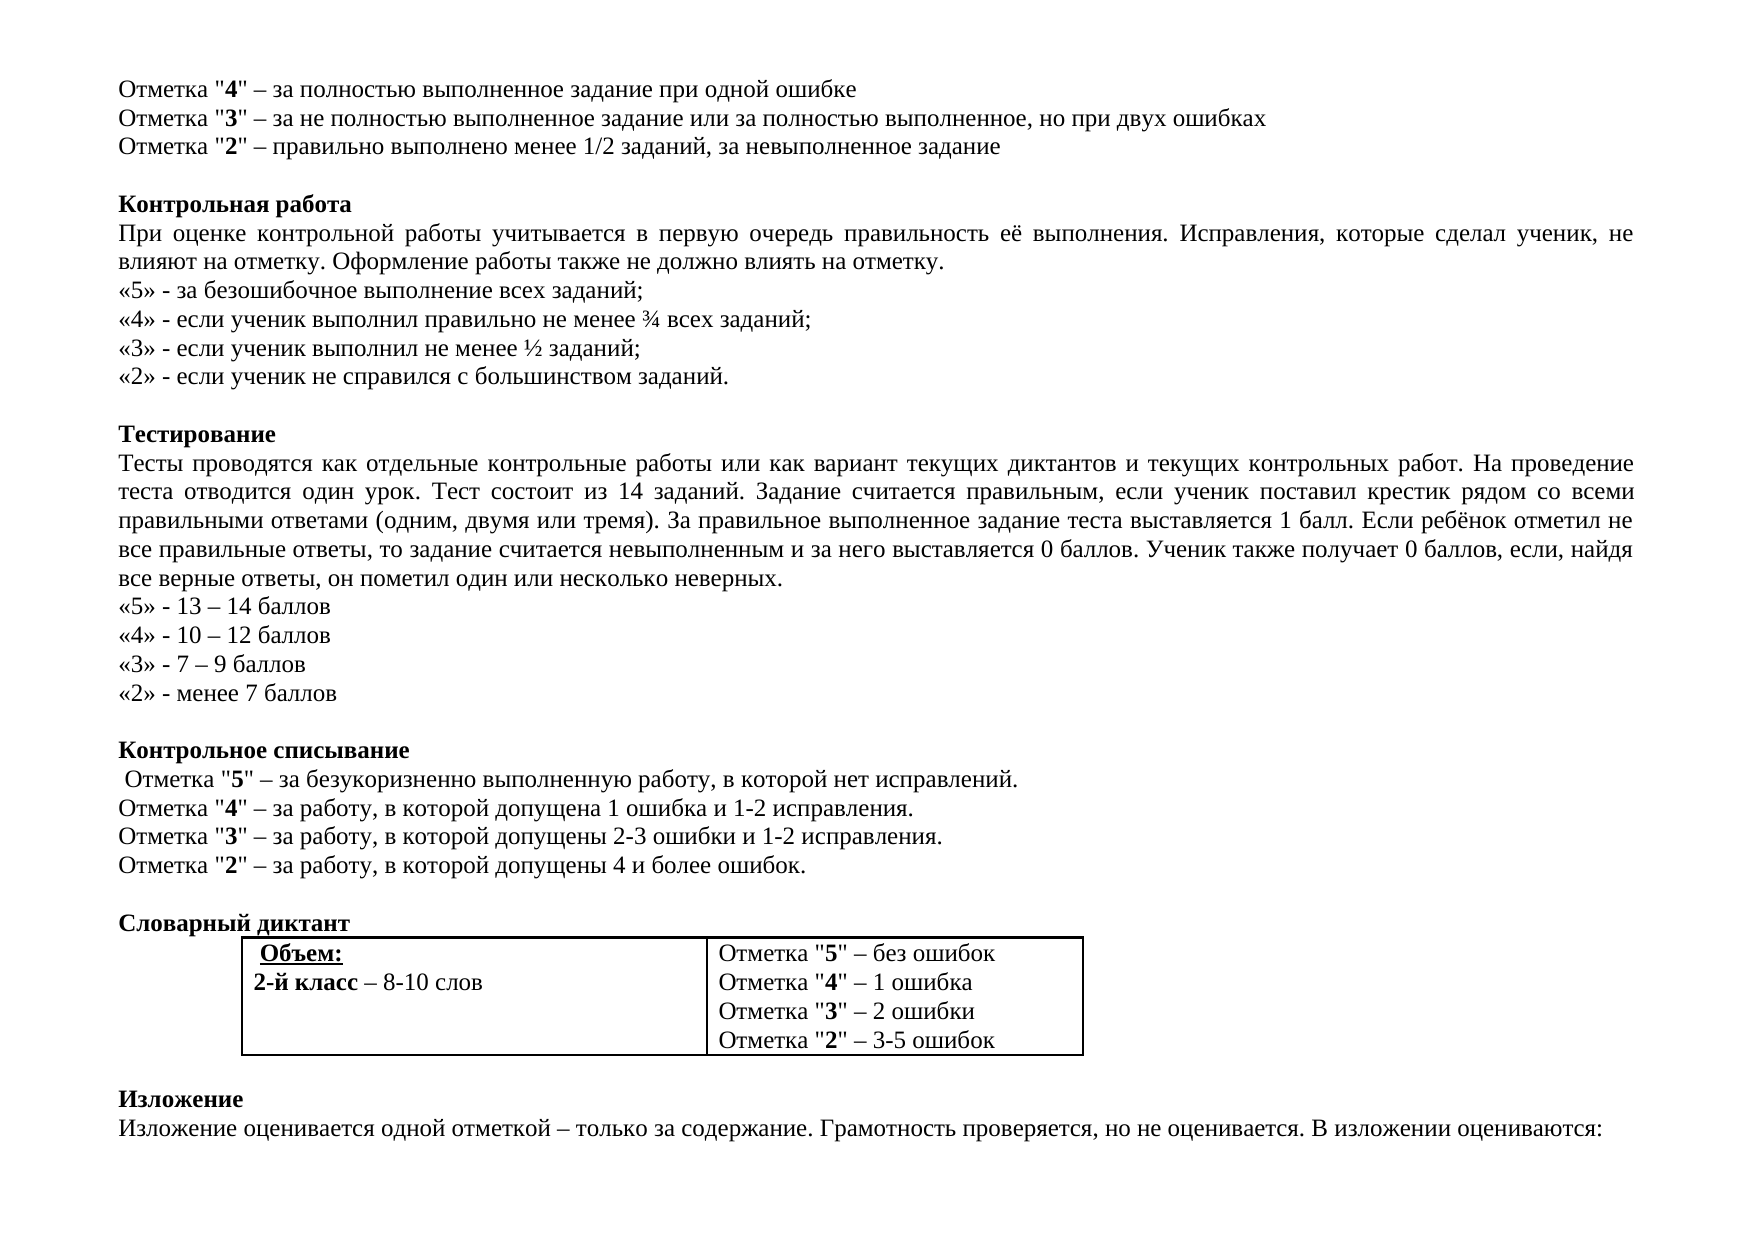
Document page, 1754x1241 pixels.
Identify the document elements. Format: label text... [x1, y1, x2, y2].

text Отметка "3" – за работу, в которой допущены 2-3 ошибки и 1-2 исправления. [118, 821, 1636, 850]
text Контрольная работа [118, 189, 1636, 218]
text «5» - 13 – 14 баллов [118, 591, 1636, 620]
text Изложение [118, 1084, 1636, 1113]
text Отметка "3" – за не полностью выполненное задание или за полностью выполненное, но при двух ошибках [118, 103, 1636, 131]
text Тесты проводятся как отдельные контрольные работы или как вариант текущих диктантов и текущих контрольных работ. На проведение теста отводится один урок. Тест состоит из 14 заданий. Задание считается правильным, если ученик поставил крестик рядом со всеми правильными ответами (одним, двумя или тремя). За правильное выполненное задание теста выставляется 1 балл. Если ребёнок отметил не все правильные ответы, то задание считается невыполненным и за него выставляется 0 баллов. Ученик также получает 0 баллов, если, найдя все верные ответы, он пометил один или несколько неверных. [118, 448, 1636, 591]
text При оценке контрольной работы учитывается в первую очередь правильность её выполнения. Исправления, которые сделал ученик, не влияют на отметку. Оформление работы также не должно влиять на отметку. [118, 218, 1636, 275]
text Тестирование [118, 419, 1636, 448]
table_header Объем: 2-й класс – 8-10 слов [243, 939, 706, 1053]
text Изложение оценивается одной отметкой – только за содержание. Грамотность проверяется, но не оценивается. В изложении оцениваются: [118, 1113, 1636, 1142]
text Контрольное списывание [118, 735, 1636, 764]
text Отметка "2" – правильно выполнено менее 1/2 заданий, за невыполненное задание [118, 131, 1636, 160]
text «4» - если ученик выполнил правильно не менее ¾ всех заданий; [118, 304, 1636, 333]
text Отметка "5" – за безукоризненно выполненную работу, в которой нет исправлений. [118, 764, 1636, 793]
text «3» - если ученик выполнил не менее ½ заданий; [118, 333, 1636, 361]
table_header Отметка "5" – без ошибок Отметка "4" – 1 ошибка Отметка "3" – 2 ошибки Отметка "2" – 3-5 ошибок [708, 939, 1082, 1053]
text «4» - 10 – 12 баллов [118, 620, 1636, 649]
text «3» - 7 – 9 баллов [118, 649, 1636, 678]
text Отметка "4" – за работу, в которой допущена 1 ошибка и 1-2 исправления. [118, 793, 1636, 821]
text «5» - за безошибочное выполнение всех заданий; [118, 275, 1636, 304]
text «2» - менее 7 баллов [118, 678, 1636, 706]
text Отметка "2" – за работу, в которой допущены 4 и более ошибок. [118, 850, 1636, 879]
text Отметка "4" – за полностью выполненное задание при одной ошибке [118, 74, 1636, 103]
text Словарный диктант [118, 908, 1636, 936]
text «2» - если ученик не справился с большинством заданий. [118, 361, 1636, 390]
